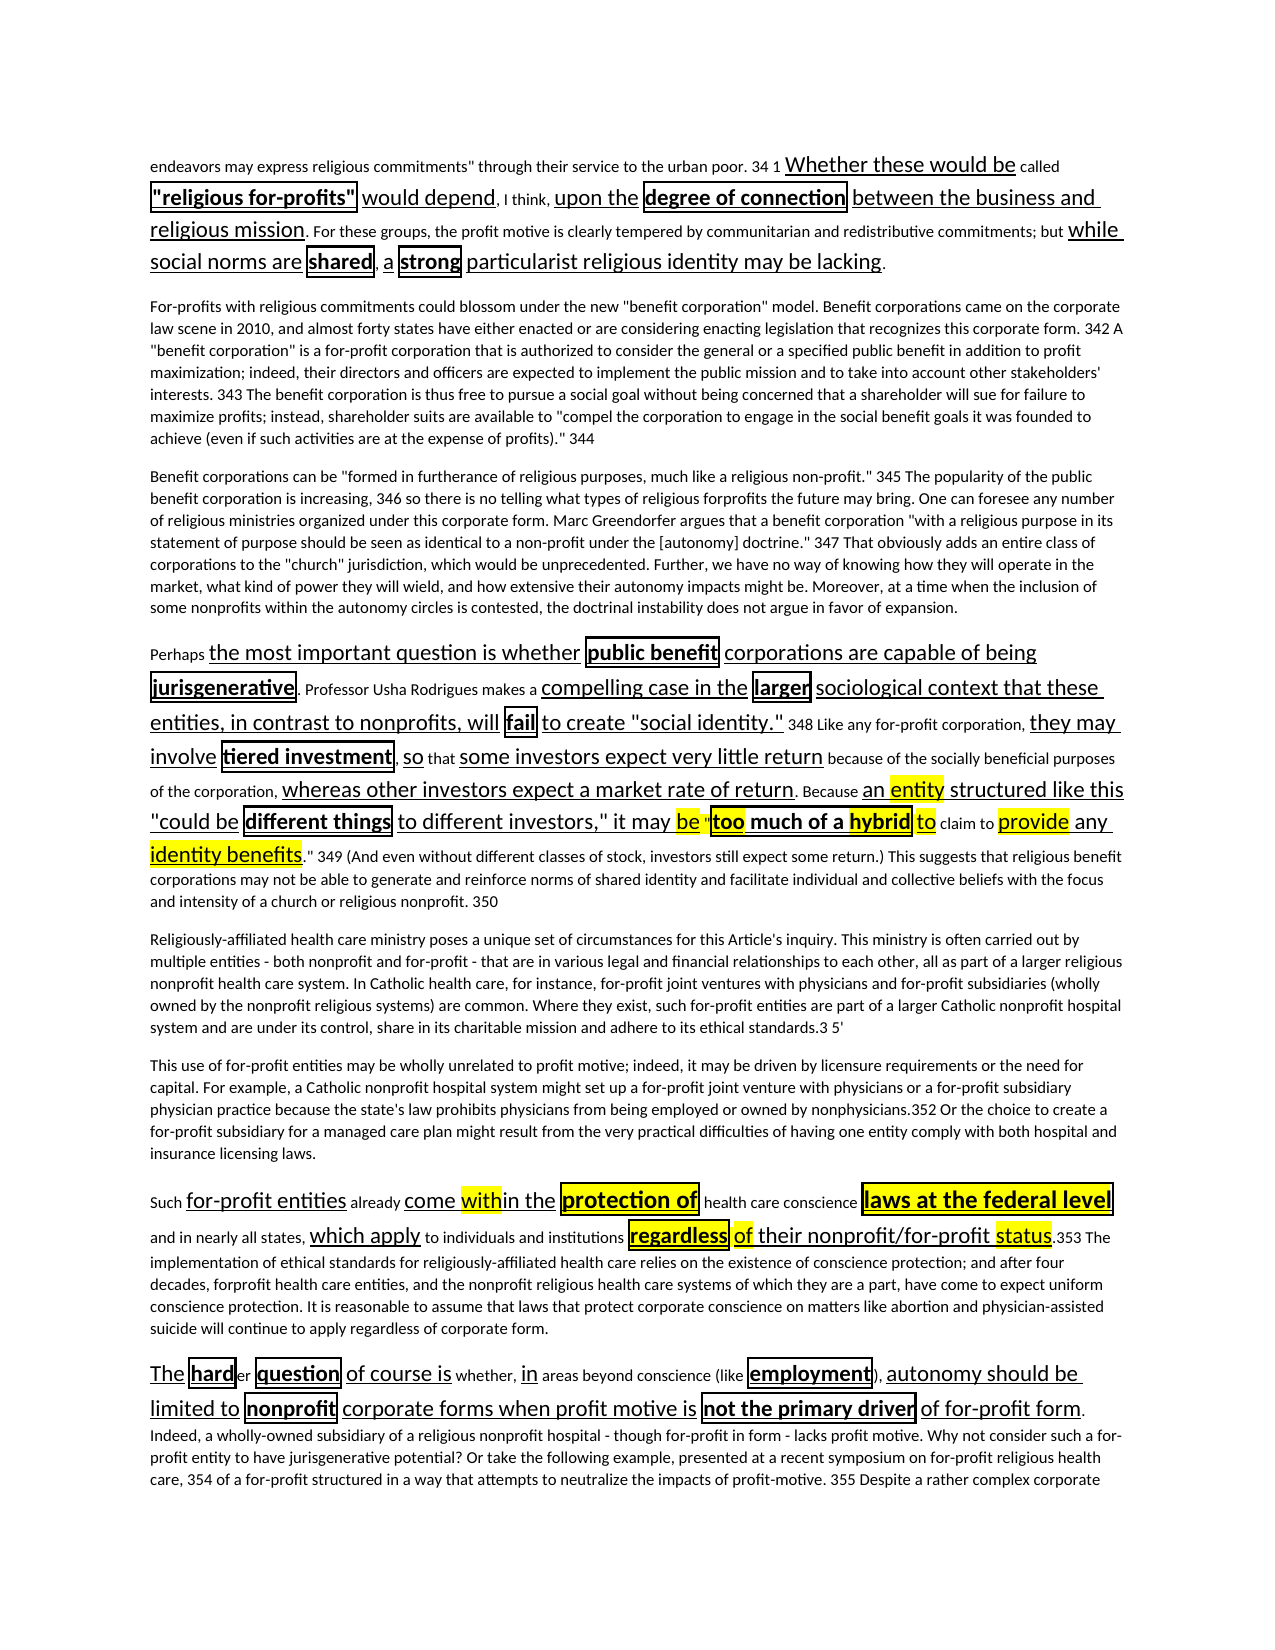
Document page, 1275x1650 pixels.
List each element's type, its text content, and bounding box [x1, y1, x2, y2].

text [150, 1357, 1125, 1489]
text For-profits with religious commitments could blossom under the new "benefit corporation" model. Benefit corporations came on the corporate law scene in 2010, and almost forty states have either enacted or are considering enacting legislation that recognizes this corporate form. 342 A "benefit corporation" is a for-profit corporation that is authorized to consider the general or a specified public benefit in addition to profit maximization; indeed, their directors and officers are expected to implement the public mission and to take into account other stakeholders' interests. 343 The benefit corporation is thus free to pursue a social goal without being concerned that a shareholder will sue for failure to maximize profits; instead, shareholder suits are available to "compel the corporation to engage in the social benefit goals it was founded to achieve (even if such activities are at the expense of profits)." 344 [150, 297, 1125, 448]
text Benefit corporations can be "formed in furtherance of religious purposes, much like a religious non-profit." 345 The popularity of the public benefit corporation is increasing, 346 so there is no telling what types of religious forprofits the future may bring. One can foresee any number of religious ministries organized under this corporate form. Marc Greendorfer argues that a benefit corporation "with a religious purpose in its statement of purpose should be seen as identical to a non-profit under the [autonomy] doctrine." 347 That obviously adds an entire class of corporations to the "church" jurisdiction, which would be unprecedented. Further, we have no way of knowing how they will operate in the market, what kind of power they will wield, and how extensive their autonomy impacts might be. Moreover, at a time when the inclusion of some nonprofits within the autonomy circles is contested, the doctrinal instability does not argue in favor of expansion. [150, 467, 1125, 618]
text Such for-profit entities already come within the protection of health care conscience laws at the federal level and in nearly all states, which apply to individuals and institutions regardless of their nonprofit/for-profit status.353 The implementation of ethical standards for religiously-affiliated health care relies on the existence of conscience protection; and after four decades, forprofit health care entities, and the nonprofit religious health care systems of which they are a part, have come to expect uniform conscience protection. It is reasonable to assume that laws that protect corporate conscience on matters like abortion and physician-assisted suicide will continue to apply regardless of corporate form. [150, 1182, 1125, 1339]
text This use of for-profit entities may be wholly unrelated to profit motive; indeed, it may be driven by licensure requirements or the need for capital. For example, a Catholic nonprofit hospital system might set up a for-profit joint venture with physicians or a for-profit subsidiary physician practice because the state's law prohibits physicians from being employed or owned by nonphysicians.352 Or the choice to create a for-profit subsidiary for a managed care plan might result from the very practical difficulties of having one entity comply with both hospital and insurance licensing laws. [150, 1056, 1125, 1163]
text Perhaps the most important question is whether public benefit corporations are capable of being jurisgenerative. Professor Usha Rodrigues makes a compelling case in the larger sociological context that these entities, in contrast to nonprofits, will fail to create "social identity." 348 Like any for-profit corporation, they may involve tiered investment, so that some investors expect very little return because of the socially beneficial purposes of the corporation, whereas other investors expect a market rate of return. Because an entity structured like this "could be different things to different investors," it may be "too much of a hybrid to claim to provide any identity benefits." 349 (And even without different classes of stock, investors still expect some return.) This suggests that religious benefit corporations may not be able to generate and reinforce norms of shared identity and facilitate individual and collective beliefs with the focus and intensity of a church or religious nonprofit. 350 [150, 636, 1125, 911]
text Religiously-affiliated health care ministry poses a unique set of circumstances for this Article's inquiry. This ministry is often carried out by multiple entities - both nonprofit and for-profit - that are in various legal and financial relationships to each other, all as part of a larger religious nonprofit health care system. In Catholic health care, for instance, for-profit joint ventures with physicians and for-profit subsidiaries (wholly owned by the nonprofit religious systems) are common. Where they exist, such for-profit entities are part of a larger Catholic nonprofit hospital system and are under its control, share in its charitable mission and adhere to its ethical standards.3 5' [150, 930, 1125, 1037]
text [150, 150, 1125, 278]
